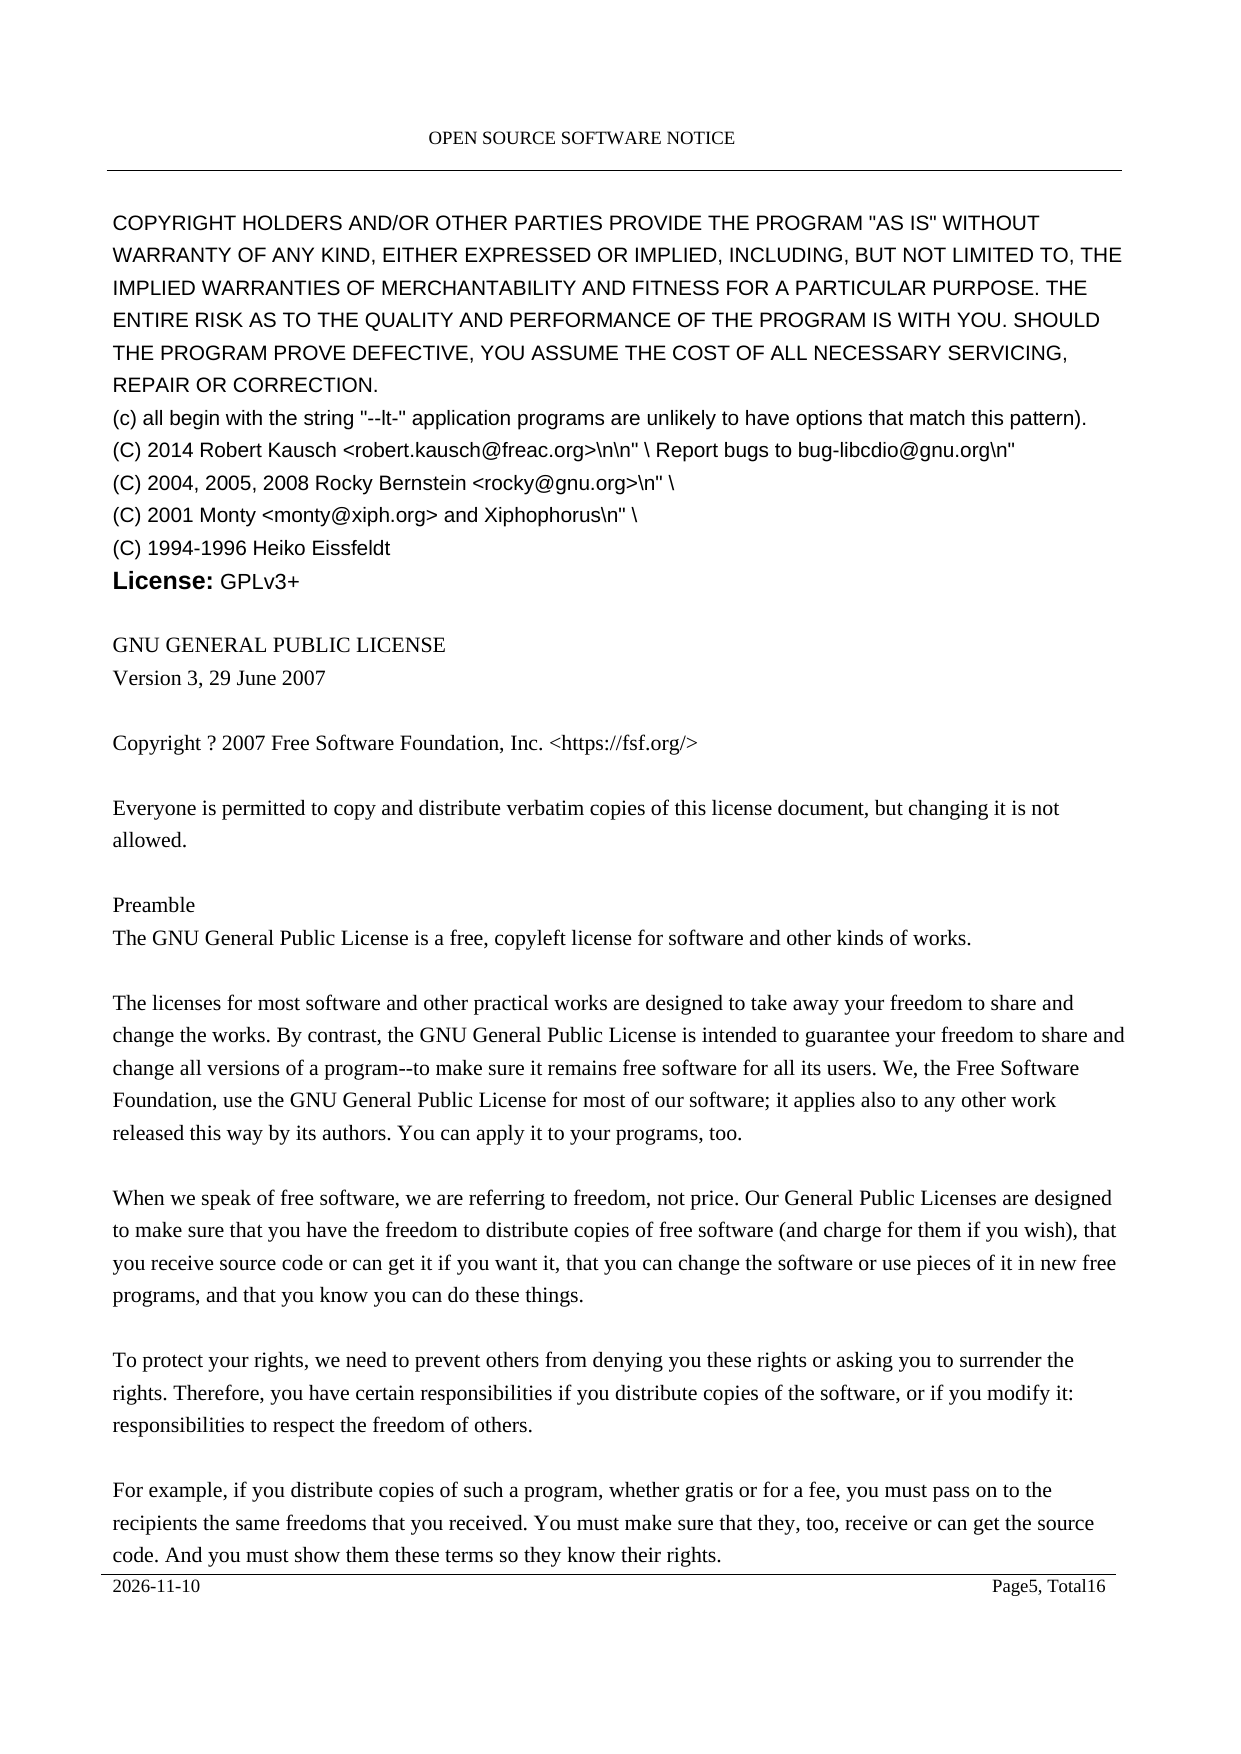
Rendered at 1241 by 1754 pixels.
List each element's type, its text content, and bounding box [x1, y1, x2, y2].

text (C) 2014 Robert Kausch <robert.kausch@freac.org>\n\n" \ Report bugs to bug-libcdio@gnu.org\n" [112, 434, 1128, 466]
text (C) 2004, 2005, 2008 Rocky Bernstein <rocky@gnu.org>\n" \ [112, 466, 1128, 499]
text COPYRIGHT HOLDERS AND/OR OTHER PARTIES PROVIDE THE PROGRAM "AS IS" WITHOUT WARRANTY OF ANY KIND, EITHER EXPRESSED OR IMPLIED, INCLUDING, BUT NOT LIMITED TO, THE IMPLIED WARRANTIES OF MERCHANTABILITY AND FITNESS FOR A PARTICULAR PURPOSE. THE ENTIRE RISK AS TO THE QUALITY AND PERFORMANCE OF THE PROGRAM IS WITH YOU. SHOULD THE PROGRAM PROVE DEFECTIVE, YOU ASSUME THE COST OF ALL NECESSARY SERVICING, REPAIR OR CORRECTION. [112, 206, 1128, 401]
text (c) all begin with the string "--lt-" application programs are unlikely to have options that match this pattern). [112, 401, 1128, 434]
text (C) 1994-1996 Heiko Eissfeldt [112, 531, 1128, 564]
text (C) 2001 Monty <monty@xiph.org> and Xiphophorus\n" \ [112, 499, 1128, 531]
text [112, 564, 1128, 1571]
